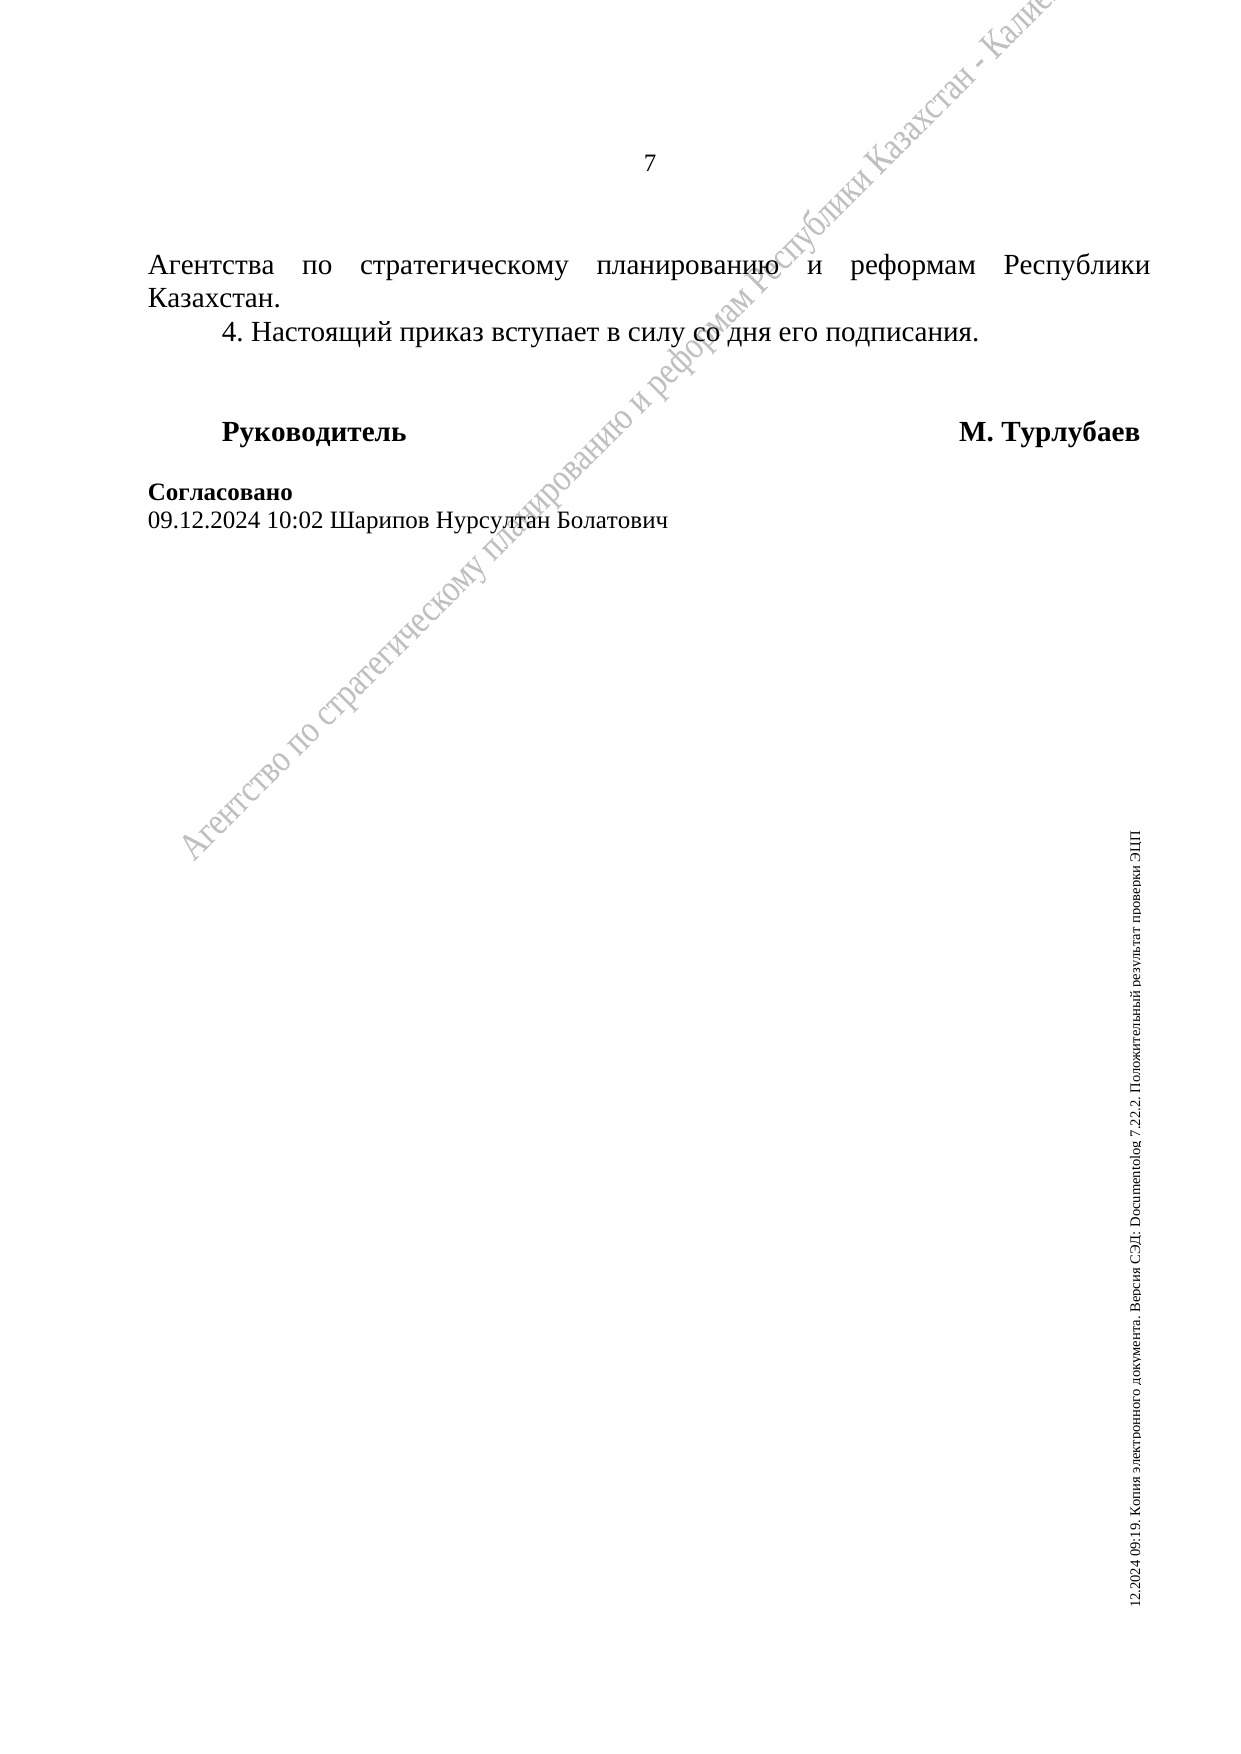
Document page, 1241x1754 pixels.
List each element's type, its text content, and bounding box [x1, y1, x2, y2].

text Согласовано [148, 477, 1152, 506]
text 09.12.2024 10:02 Шарипов Нурсултан Болатович [148, 506, 1152, 534]
text 4. Настоящий приказ вступает в силу со дня его подписания. [148, 314, 1152, 347]
text 3. Контроль за исполнением настоящего приказа возложить на курирующего заместителя руководителя Бюро национальной статистики Агентства по стратегическому планированию и реформам Республики Казахстан. [148, 247, 1152, 314]
text Руководитель М. Турлубаев [148, 414, 1152, 448]
